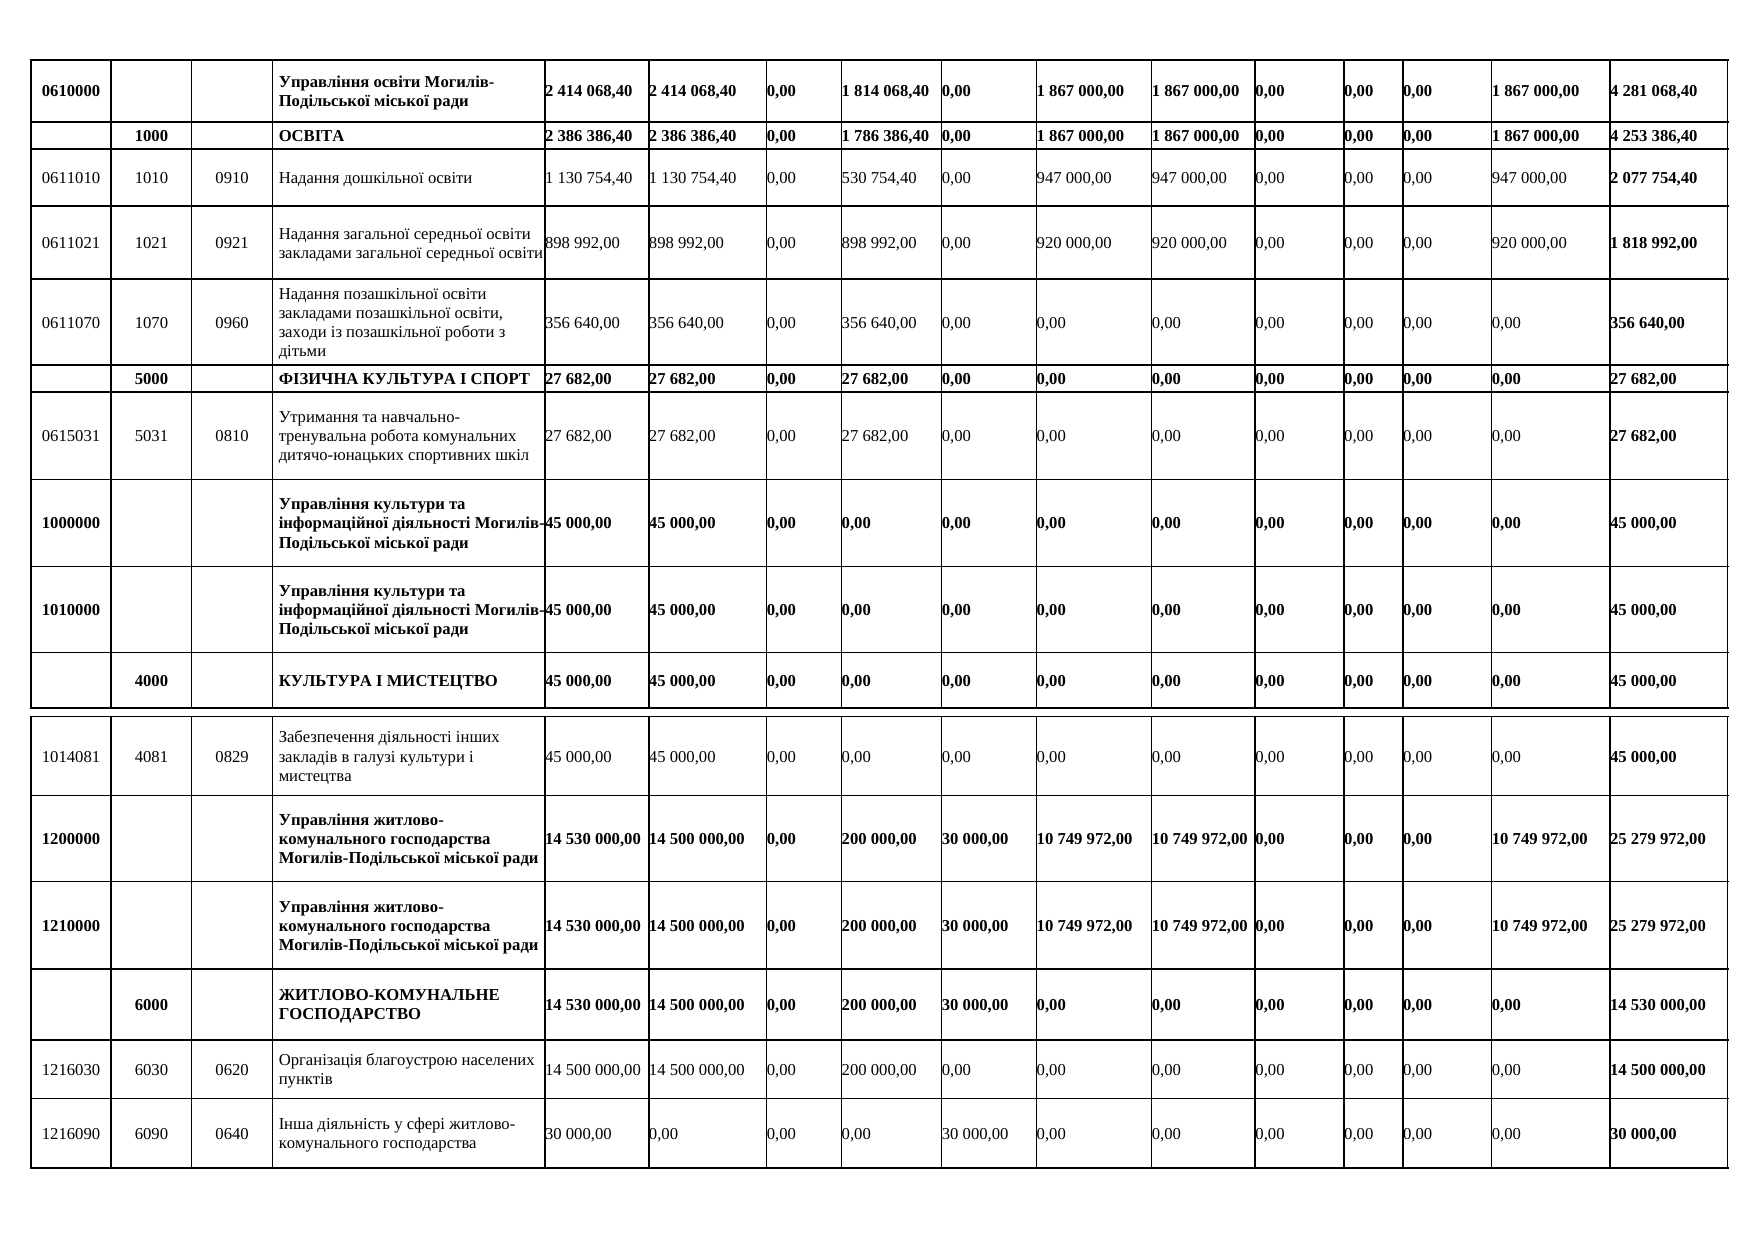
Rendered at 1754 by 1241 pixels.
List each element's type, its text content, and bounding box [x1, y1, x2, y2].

table_cell 0,00 [1345, 393, 1402, 478]
table_cell 27 682,00 [1611, 393, 1727, 478]
table_cell 898 992,00 [650, 207, 766, 278]
table_cell 0,00 [1492, 1099, 1609, 1167]
table_cell 0,00 [1345, 1041, 1402, 1097]
table_cell 0,00 [767, 61, 841, 121]
table_cell [32, 653, 110, 707]
table_cell 200 000,00 [842, 882, 941, 968]
table_cell 10 749 972,00 [1152, 882, 1254, 968]
table_cell 1 867 000,00 [1037, 123, 1151, 148]
table_cell 0,00 [1152, 1041, 1254, 1097]
table_cell [192, 366, 272, 391]
table_cell [1403, 709, 1492, 716]
table_cell 14 500 000,00 [650, 796, 766, 881]
table_cell 0910 [192, 150, 272, 205]
table_cell 0,00 [767, 653, 841, 707]
table_cell 0,00 [1345, 567, 1402, 651]
table_cell 0,00 [1256, 717, 1343, 795]
table_cell 0,00 [1256, 61, 1343, 121]
table_cell [649, 709, 767, 716]
table_cell 0,00 [942, 123, 1036, 148]
table_cell [32, 123, 110, 148]
table_cell 4 253 386,40 [1611, 123, 1727, 148]
table_cell 0,00 [942, 567, 1036, 651]
table_cell Управління житлово-комунального господарства Могилів-Подільської міської ради [273, 796, 544, 881]
table_cell [1344, 709, 1403, 716]
table_cell 0,00 [842, 480, 941, 566]
table_cell 30 000,00 [942, 1099, 1036, 1167]
table_cell 200 000,00 [842, 796, 941, 881]
table_cell 14 530 000,00 [546, 882, 648, 968]
table_cell 0,00 [767, 1041, 841, 1097]
table_cell 25 279 972,00 [1611, 796, 1727, 881]
table_cell 0,00 [767, 970, 841, 1039]
table_cell [1036, 709, 1152, 716]
table_cell 6030 [112, 1041, 191, 1097]
table_cell [32, 970, 110, 1039]
table_cell 14 530 000,00 [546, 796, 648, 881]
table_cell Забезпечення діяльності інших закладів в галузі культури і мистецтва [273, 717, 544, 795]
table_cell 14 500 000,00 [1611, 1041, 1727, 1097]
table_cell 4000 [112, 653, 191, 707]
table_cell 0,00 [1037, 1099, 1151, 1167]
table_cell 0,00 [1037, 970, 1151, 1039]
table_cell 1010000 [32, 567, 110, 651]
table_cell ОСВІТА [273, 123, 544, 148]
table_cell Утримання та навчально-тренувальна робота комунальних дитячо-юнацьких спортивних шкіл [273, 393, 544, 478]
table_cell 0,00 [1345, 480, 1402, 566]
table_cell 30 000,00 [1611, 1099, 1727, 1167]
table_cell [192, 970, 272, 1039]
table_cell 2 386 386,40 [650, 123, 766, 148]
table_cell 0,00 [1256, 796, 1343, 881]
table_cell 0,00 [1256, 567, 1343, 651]
table_cell 0,00 [767, 882, 841, 968]
table_cell 45 000,00 [546, 567, 648, 651]
table_cell 0611010 [32, 150, 110, 205]
table_cell 0,00 [942, 280, 1036, 364]
table_cell 0,00 [1492, 1041, 1609, 1097]
table_cell 1 130 754,40 [546, 150, 648, 205]
table_cell ФIЗИЧНА КУЛЬТУРА I СПОРТ [273, 366, 544, 391]
table_cell 30 000,00 [942, 882, 1036, 968]
table_cell 0,00 [1256, 1099, 1343, 1167]
table_cell 0,00 [1256, 970, 1343, 1039]
table_cell 0611070 [32, 280, 110, 364]
table_cell 0,00 [942, 150, 1036, 205]
table_cell [192, 567, 272, 651]
table_cell 27 682,00 [546, 393, 648, 478]
table_cell 0615031 [32, 393, 110, 478]
table_cell 0,00 [1404, 653, 1491, 707]
table_cell 45 000,00 [1611, 567, 1727, 651]
table_cell [192, 882, 272, 968]
table_cell 0,00 [1404, 717, 1491, 795]
table_cell 0,00 [1256, 393, 1343, 478]
table_cell 2 386 386,40 [546, 123, 648, 148]
table_cell 1 786 386,40 [842, 123, 941, 148]
table_cell 10 749 972,00 [1037, 882, 1151, 968]
table_cell 30 000,00 [942, 970, 1036, 1039]
table_cell 0829 [192, 717, 272, 795]
table_cell 0,00 [1152, 1099, 1254, 1167]
table_cell [1492, 709, 1610, 716]
table_cell [111, 709, 191, 716]
table_cell 0,00 [942, 61, 1036, 121]
table_cell 0,00 [1037, 280, 1151, 364]
table_cell [1255, 709, 1344, 716]
table_cell 1216030 [32, 1041, 110, 1097]
table_cell 1 867 000,00 [1152, 123, 1254, 148]
table_cell 0,00 [767, 366, 841, 391]
table_cell 898 992,00 [842, 207, 941, 278]
table_cell [112, 796, 191, 881]
table_cell 27 682,00 [842, 366, 941, 391]
table_cell 0,00 [1037, 1041, 1151, 1097]
table_cell 356 640,00 [546, 280, 648, 364]
table_cell 0,00 [1492, 717, 1609, 795]
table_cell 4081 [112, 717, 191, 795]
table_cell 0,00 [1492, 480, 1609, 566]
table_cell 947 000,00 [1152, 150, 1254, 205]
table_cell 0,00 [1404, 480, 1491, 566]
table_cell 0,00 [1152, 970, 1254, 1039]
table_cell 0,00 [1345, 150, 1402, 205]
table_cell [112, 882, 191, 968]
table_cell 0,00 [1345, 882, 1402, 968]
table_cell [32, 366, 110, 391]
table_cell 0,00 [1345, 1099, 1402, 1167]
table_cell 14 530 000,00 [1611, 970, 1727, 1039]
table_cell 14 500 000,00 [650, 970, 766, 1039]
table_cell 0,00 [1345, 970, 1402, 1039]
table_cell 5031 [112, 393, 191, 478]
table_cell 356 640,00 [842, 280, 941, 364]
table_cell [767, 709, 841, 716]
table_cell 947 000,00 [1037, 150, 1151, 205]
table_cell 1210000 [32, 882, 110, 968]
table_cell 0,00 [1345, 653, 1402, 707]
table_cell 0,00 [942, 653, 1036, 707]
table_cell 1010 [112, 150, 191, 205]
table_cell 27 682,00 [650, 393, 766, 478]
table_cell 30 000,00 [546, 1099, 648, 1167]
table_cell [192, 123, 272, 148]
table_cell 0,00 [1492, 567, 1609, 651]
table_cell 30 000,00 [942, 796, 1036, 881]
table_cell 0,00 [1404, 567, 1491, 651]
table_cell 0,00 [1345, 366, 1402, 391]
table_cell 0,00 [942, 1041, 1036, 1097]
table_cell 0,00 [1152, 280, 1254, 364]
table_cell 14 500 000,00 [650, 882, 766, 968]
table_cell 0,00 [767, 567, 841, 651]
table_cell 0,00 [1152, 480, 1254, 566]
table_cell 0,00 [1404, 882, 1491, 968]
table_cell 0,00 [1492, 280, 1609, 364]
table_cell 6000 [112, 970, 191, 1039]
table_cell 45 000,00 [546, 717, 648, 795]
table_cell 200 000,00 [842, 1041, 941, 1097]
table_cell 1216090 [32, 1099, 110, 1167]
table_cell 0,00 [1256, 280, 1343, 364]
table_cell ЖИТЛОВО-КОМУНАЛЬНЕ ГОСПОДАРСТВО [273, 970, 544, 1039]
table_cell 0,00 [767, 150, 841, 205]
table_cell 0,00 [1404, 393, 1491, 478]
table_cell 0,00 [842, 1099, 941, 1167]
table_cell Надання дошкільної освіти [273, 150, 544, 205]
table_cell 0,00 [1345, 717, 1402, 795]
table_cell [545, 709, 649, 716]
table_cell 45 000,00 [1611, 653, 1727, 707]
table_cell 0,00 [1345, 61, 1402, 121]
table_cell 0,00 [1345, 796, 1402, 881]
table_cell 0,00 [767, 717, 841, 795]
table_cell [1152, 709, 1255, 716]
table_cell 0,00 [1492, 366, 1609, 391]
table_cell 27 682,00 [1611, 366, 1727, 391]
table_cell Інша діяльність у сфері житлово-комунального господарства [273, 1099, 544, 1167]
table_cell 27 682,00 [546, 366, 648, 391]
table_cell 45 000,00 [1611, 717, 1727, 795]
table_cell 0,00 [1037, 717, 1151, 795]
table_cell 0,00 [1256, 653, 1343, 707]
table_cell 0,00 [1037, 653, 1151, 707]
table_cell 0,00 [1256, 1041, 1343, 1097]
table_cell Управління житлово-комунального господарства Могилів-Подільської міської ради [273, 882, 544, 968]
table_cell 0,00 [1037, 393, 1151, 478]
table_cell 0,00 [1492, 653, 1609, 707]
table_cell 0611021 [32, 207, 110, 278]
table_cell 1070 [112, 280, 191, 364]
table_cell 0,00 [1256, 207, 1343, 278]
table_cell 0,00 [942, 717, 1036, 795]
table_cell 2 414 068,40 [546, 61, 648, 121]
table_cell 0,00 [1037, 567, 1151, 651]
table_cell 0640 [192, 1099, 272, 1167]
table_cell Управління культури та інформаційної діяльності Могилів-Подільської міської ради [273, 480, 544, 566]
table_cell 27 682,00 [842, 393, 941, 478]
table_cell 10 749 972,00 [1037, 796, 1151, 881]
table_cell 45 000,00 [546, 480, 648, 566]
table_cell 0,00 [1345, 280, 1402, 364]
table_cell 0,00 [1404, 123, 1491, 148]
table_cell 10 749 972,00 [1492, 796, 1609, 881]
table_cell КУЛЬТУРА I МИСТЕЦТВО [273, 653, 544, 707]
table_cell 0,00 [650, 1099, 766, 1167]
table_cell 898 992,00 [546, 207, 648, 278]
table_cell 0,00 [1152, 567, 1254, 651]
table_cell 0610000 [32, 61, 110, 121]
table_cell [31, 709, 111, 716]
table_cell 0,00 [767, 207, 841, 278]
table_cell 200 000,00 [842, 970, 941, 1039]
table_cell 45 000,00 [650, 653, 766, 707]
table_cell 0,00 [842, 567, 941, 651]
table_cell [942, 709, 1036, 716]
table_cell 0,00 [767, 123, 841, 148]
table_cell 0,00 [1037, 366, 1151, 391]
table_cell 1 130 754,40 [650, 150, 766, 205]
table_cell 356 640,00 [650, 280, 766, 364]
table_cell 0,00 [1256, 882, 1343, 968]
table_cell 1021 [112, 207, 191, 278]
table_cell 25 279 972,00 [1611, 882, 1727, 968]
table_cell 10 749 972,00 [1152, 796, 1254, 881]
table_cell 0,00 [1152, 717, 1254, 795]
table_cell 1014081 [32, 717, 110, 795]
table_cell 45 000,00 [1611, 480, 1727, 566]
table_cell 0921 [192, 207, 272, 278]
table_cell 2 414 068,40 [650, 61, 766, 121]
table_cell [272, 709, 545, 716]
table_cell 0960 [192, 280, 272, 364]
table_cell [112, 61, 191, 121]
table_cell 0,00 [1256, 123, 1343, 148]
table_cell 0810 [192, 393, 272, 478]
table_cell 10 749 972,00 [1492, 882, 1609, 968]
table_cell 0,00 [767, 1099, 841, 1167]
table_cell Управління культури та інформаційної діяльності Могилів-Подільської міської ради [273, 567, 544, 651]
table_cell [192, 480, 272, 566]
table_cell 356 640,00 [1611, 280, 1727, 364]
table_cell 0,00 [942, 207, 1036, 278]
table_cell 0,00 [767, 480, 841, 566]
table_cell 0,00 [842, 653, 941, 707]
table_cell 1 867 000,00 [1492, 123, 1609, 148]
table_cell [841, 709, 942, 716]
table_cell 0,00 [942, 366, 1036, 391]
table_cell 45 000,00 [650, 567, 766, 651]
table_cell [112, 567, 191, 651]
table_cell 0,00 [767, 393, 841, 478]
table_cell 45 000,00 [546, 653, 648, 707]
table_cell [112, 480, 191, 566]
table_cell [192, 796, 272, 881]
table_cell 0,00 [1404, 366, 1491, 391]
table_cell 14 500 000,00 [546, 1041, 648, 1097]
table_cell 0,00 [1152, 393, 1254, 478]
table_cell 0,00 [1037, 480, 1151, 566]
table_cell [191, 709, 272, 716]
table_cell 0,00 [1345, 123, 1402, 148]
table_cell [1610, 709, 1728, 716]
table_cell 0,00 [1152, 366, 1254, 391]
table_cell 1 867 000,00 [1152, 61, 1254, 121]
table_cell 0,00 [767, 280, 841, 364]
table_cell 0,00 [767, 796, 841, 881]
table_cell 0,00 [942, 480, 1036, 566]
table_cell 0,00 [1404, 1041, 1491, 1097]
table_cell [273, 61, 544, 121]
table_cell 14 530 000,00 [546, 970, 648, 1039]
table_cell 920 000,00 [1037, 207, 1151, 278]
table_cell Надання позашкільної освіти закладами позашкільної освіти, заходи із позашкільної роботи з дітьми [273, 280, 544, 364]
table_cell 45 000,00 [650, 480, 766, 566]
table_cell 0,00 [1404, 970, 1491, 1039]
table_cell 6090 [112, 1099, 191, 1167]
table_cell 0,00 [1404, 1099, 1491, 1167]
table_cell 0620 [192, 1041, 272, 1097]
table_cell 0,00 [1404, 207, 1491, 278]
table_cell 5000 [112, 366, 191, 391]
table_cell 0,00 [1492, 970, 1609, 1039]
table_cell 27 682,00 [650, 366, 766, 391]
table_cell 530 754,40 [842, 150, 941, 205]
table_cell 1 867 000,00 [1037, 61, 1151, 121]
table_cell Надання загальної середньої освіти закладами загальної середньої освіти [273, 207, 544, 278]
table_cell 0,00 [1256, 150, 1343, 205]
table_cell 1 867 000,00 [1492, 61, 1609, 121]
table_cell 0,00 [842, 717, 941, 795]
table_cell 0,00 [1492, 393, 1609, 478]
table_cell 0,00 [1256, 366, 1343, 391]
table_cell 0,00 [1404, 796, 1491, 881]
table_cell 1 814 068,40 [842, 61, 941, 121]
table_cell 920 000,00 [1492, 207, 1609, 278]
table_cell 1000000 [32, 480, 110, 566]
table_cell [192, 653, 272, 707]
table_cell 2 077 754,40 [1611, 150, 1727, 205]
table_cell 0,00 [1256, 480, 1343, 566]
table_cell Організація благоустрою населених пунктів [273, 1041, 544, 1097]
table_cell 1 818 992,00 [1611, 207, 1727, 278]
table_cell 0,00 [1404, 150, 1491, 205]
table_cell 45 000,00 [650, 717, 766, 795]
table_cell 4 281 068,40 [1611, 61, 1727, 121]
table_cell 0,00 [1152, 653, 1254, 707]
table_cell 1000 [112, 123, 191, 148]
table_cell [192, 61, 272, 121]
table_cell 0,00 [1404, 61, 1491, 121]
table_cell 0,00 [1404, 280, 1491, 364]
table_cell 0,00 [942, 393, 1036, 478]
table_cell 0,00 [1345, 207, 1402, 278]
table_cell 920 000,00 [1152, 207, 1254, 278]
table_cell 1200000 [32, 796, 110, 881]
table_cell 14 500 000,00 [650, 1041, 766, 1097]
table_cell 947 000,00 [1492, 150, 1609, 205]
